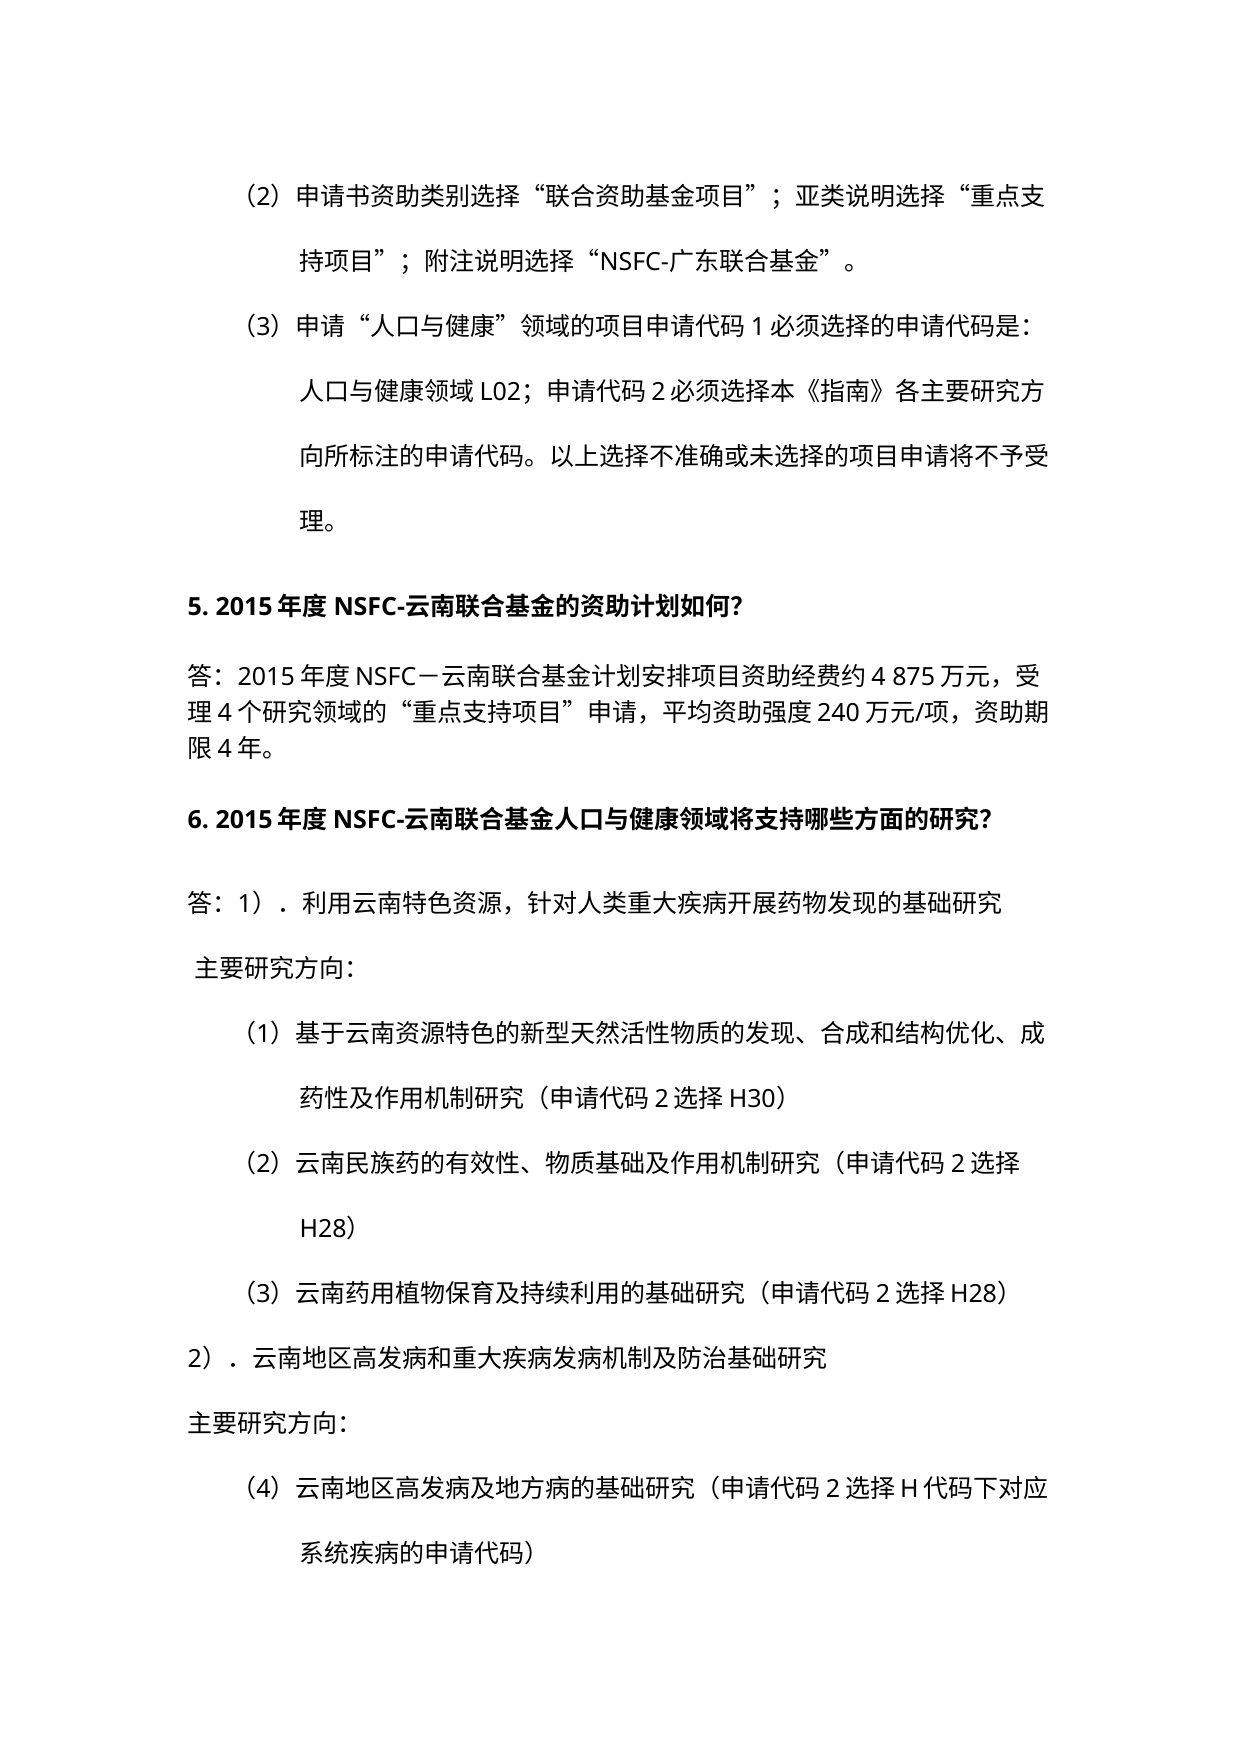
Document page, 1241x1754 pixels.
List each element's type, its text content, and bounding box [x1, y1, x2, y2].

text 5. 2015年度 NSFC-云南联合基金的资助计划如何？ [187, 586, 1053, 622]
text 答：2015年度NSFC－云南联合基金计划安排项目资助经费约4 875万元，受理4个研究领域的“重点支持项目”申请，平均资助强度240万元/项，资助期限4年。 [187, 656, 300, 765]
text 6. 2015年度NSFC-云南联合基金人口与健康领域将支持哪些方面的研究？ [187, 799, 1053, 835]
text （2）云南民族药的有效性、物质基础及作用机制研究（申请代码2选择H28） [231, 1129, 1053, 1259]
text 答：2015年度NSFC－云南联合基金计划安排项目资助经费约4 875万元，受理4个研究领域的“重点支持项目”申请，平均资助强度240万元/项，资助期限4年。 [287, 656, 1053, 765]
text 主要研究方向： [187, 934, 1053, 999]
text 答：1）．利用云南特色资源，针对人类重大疾病开展药物发现的基础研究 [187, 869, 1053, 934]
text （2）申请书资助类别选择“联合资助基金项目”；亚类说明选择“重点支持项目”；附注说明选择“NSFC-广东联合基金”。 [231, 162, 1053, 292]
text （3）云南药用植物保育及持续利用的基础研究（申请代码2选择H28） [231, 1259, 1053, 1324]
text （4）云南地区高发病及地方病的基础研究（申请代码2选择H代码下对应系统疾病的申请代码） [231, 1454, 1053, 1584]
text 2）．云南地区高发病和重大疾病发病机制及防治基础研究 [187, 1324, 1053, 1389]
text 主要研究方向： [187, 1389, 1053, 1454]
text （1）基于云南资源特色的新型天然活性物质的发现、合成和结构优化、成药性及作用机制研究（申请代码2选择H30） [231, 999, 1053, 1129]
text （3）申请“人口与健康”领域的项目申请代码1必须选择的申请代码是：人口与健康领域L02；申请代码2必须选择本《指南》各主要研究方向所标注的申请代码。以上选择不准确或未选择的项目申请将不予受理。 [231, 292, 1053, 552]
